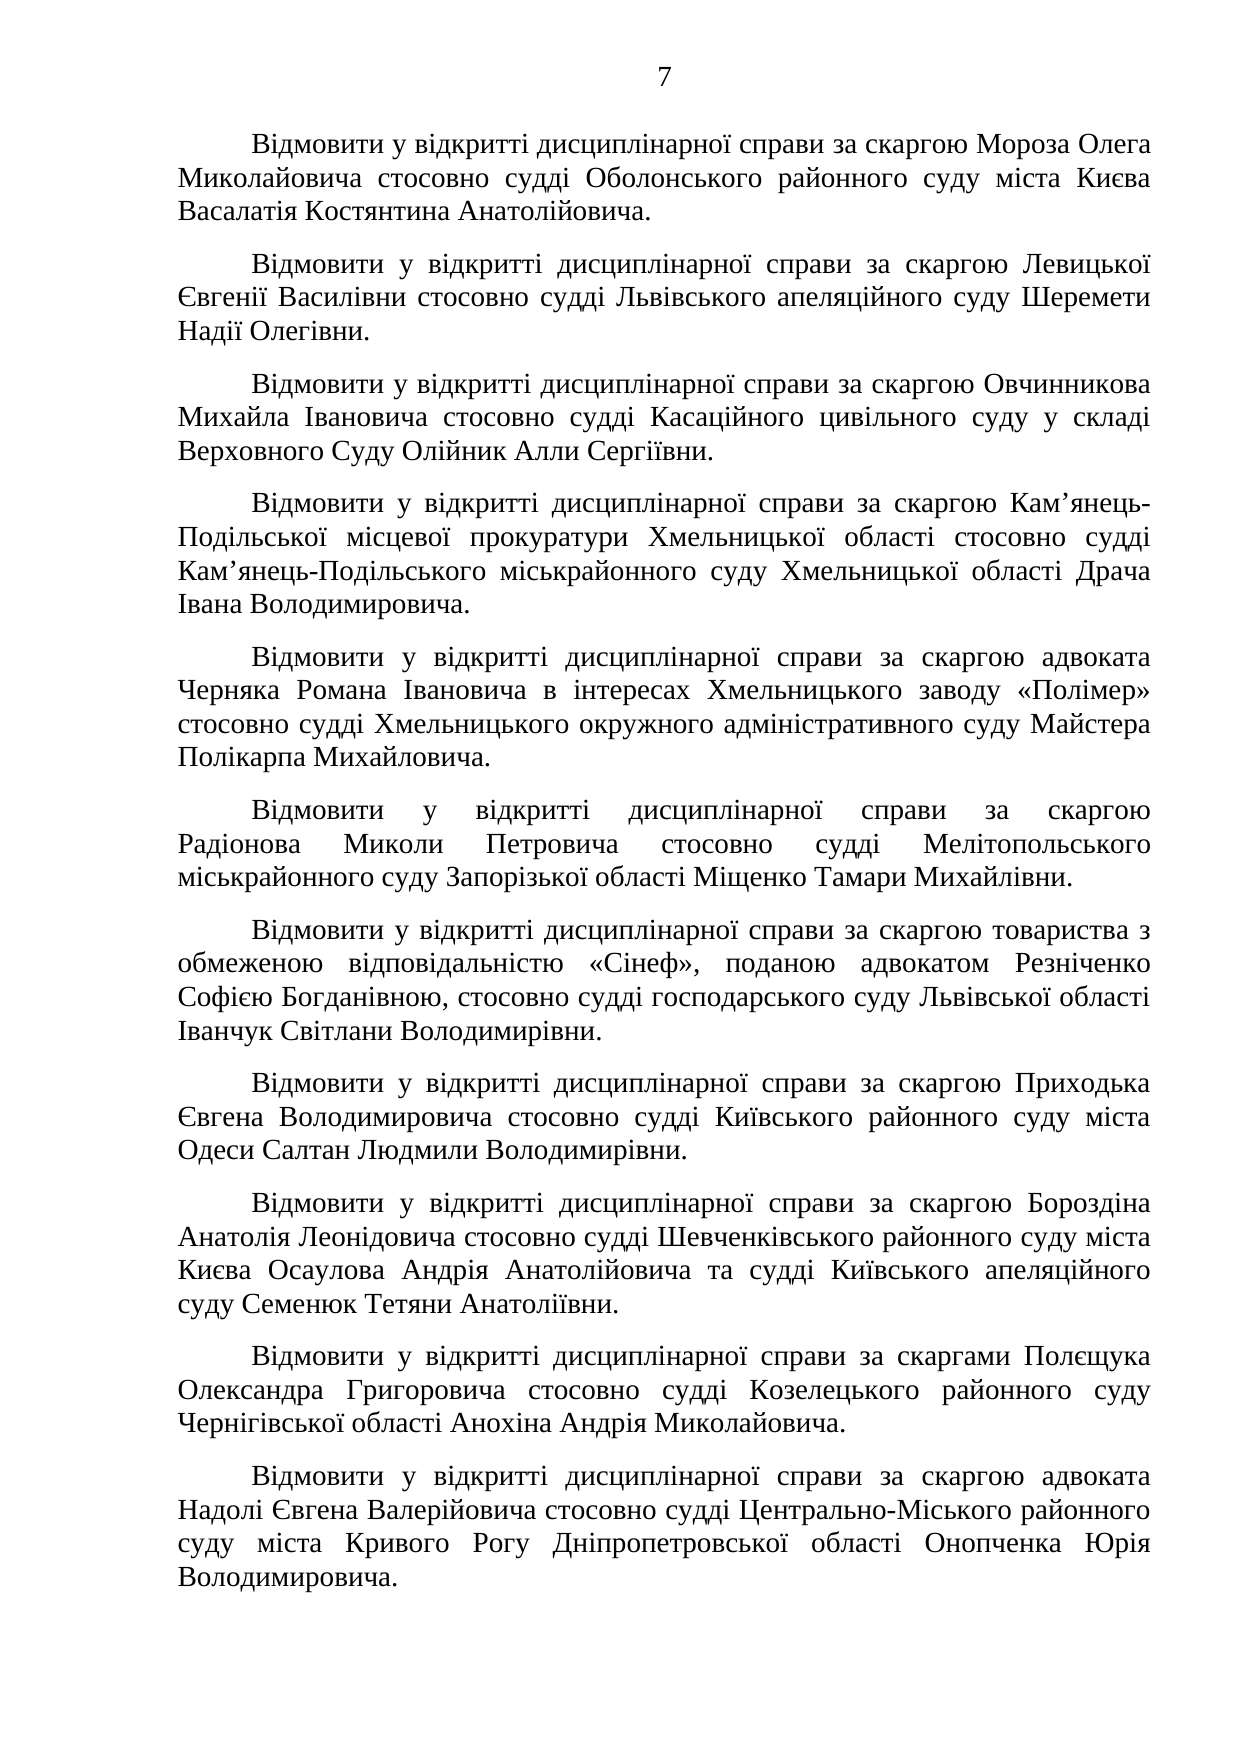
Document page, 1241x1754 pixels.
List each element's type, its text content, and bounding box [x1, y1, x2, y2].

text Відмовити у відкритті дисциплінарної справи за скаргами Полєщука Олександра Григоровича стосовно судді Козелецького районного суду Чернігівської області Анохіна Андрія Миколайовича. [177, 1338, 1152, 1439]
text Відмовити у відкритті дисциплінарної справи за скаргою адвоката Черняка Романа Івановича в інтересах Хмельницького заводу «Полімер» стосовно судді Хмельницького окружного адміністративного суду Майстера Полікарпа Михайловича. [177, 639, 1152, 773]
text Відмовити у відкритті дисциплінарної справи за скаргою адвоката Надолі Євгена Валерійовича стосовно судді Центрально-Міського районного суду міста Кривого Рогу Дніпропетровської області Онопченка Юрія Володимировича. [177, 1458, 1152, 1592]
text Відмовити у відкритті дисциплінарної справи за скаргою товариства з обмеженою відповідальністю «Сінеф», поданою адвокатом Резніченко Софією Богданівною, стосовно судді господарського суду Львівської області Іванчук Світлани Володимирівни. [177, 912, 1152, 1046]
text Відмовити у відкритті дисциплінарної справи за скаргою Радіонова Миколи Петровича стосовно судді Мелітопольського міськрайонного суду Запорізької області Міщенко Тамари Михайлівни. [177, 792, 1152, 893]
text Відмовити у відкритті дисциплінарної справи за скаргою Овчинникова Михайла Івановича стосовно судді Касаційного цивільного суду у складі Верховного Суду Олійник Алли Сергіївни. [177, 366, 1152, 466]
text Відмовити у відкритті дисциплінарної справи за скаргою Мороза Олега Миколайовича стосовно судді Оболонського районного суду міста Києва Васалатія Костянтина Анатолійовича. [177, 126, 1152, 227]
text Відмовити у відкритті дисциплінарної справи за скаргою Бороздіна Анатолія Леонідовича стосовно судді Шевченківського районного суду міста Києва Осаулова Андрія Анатолійовича та судді Київського апеляційного суду Семенюк Тетяни Анатоліївни. [177, 1185, 1152, 1319]
text Відмовити у відкритті дисциплінарної справи за скаргою Приходька Євгена Володимировича стосовно судді Київського районного суду міста Одеси Салтан Людмили Володимирівни. [177, 1065, 1152, 1166]
text Відмовити у відкритті дисциплінарної справи за скаргою Кам’янець-Подільської місцевої прокуратури Хмельницької області стосовно судді Кам’янець-Подільського міськрайонного суду Хмельницької області Драча Івана Володимировича. [177, 486, 1152, 620]
text Відмовити у відкритті дисциплінарної справи за скаргою Левицької Євгенії Василівни стосовно судді Львівського апеляційного суду Шеремети Надії Олегівни. [177, 246, 1152, 347]
